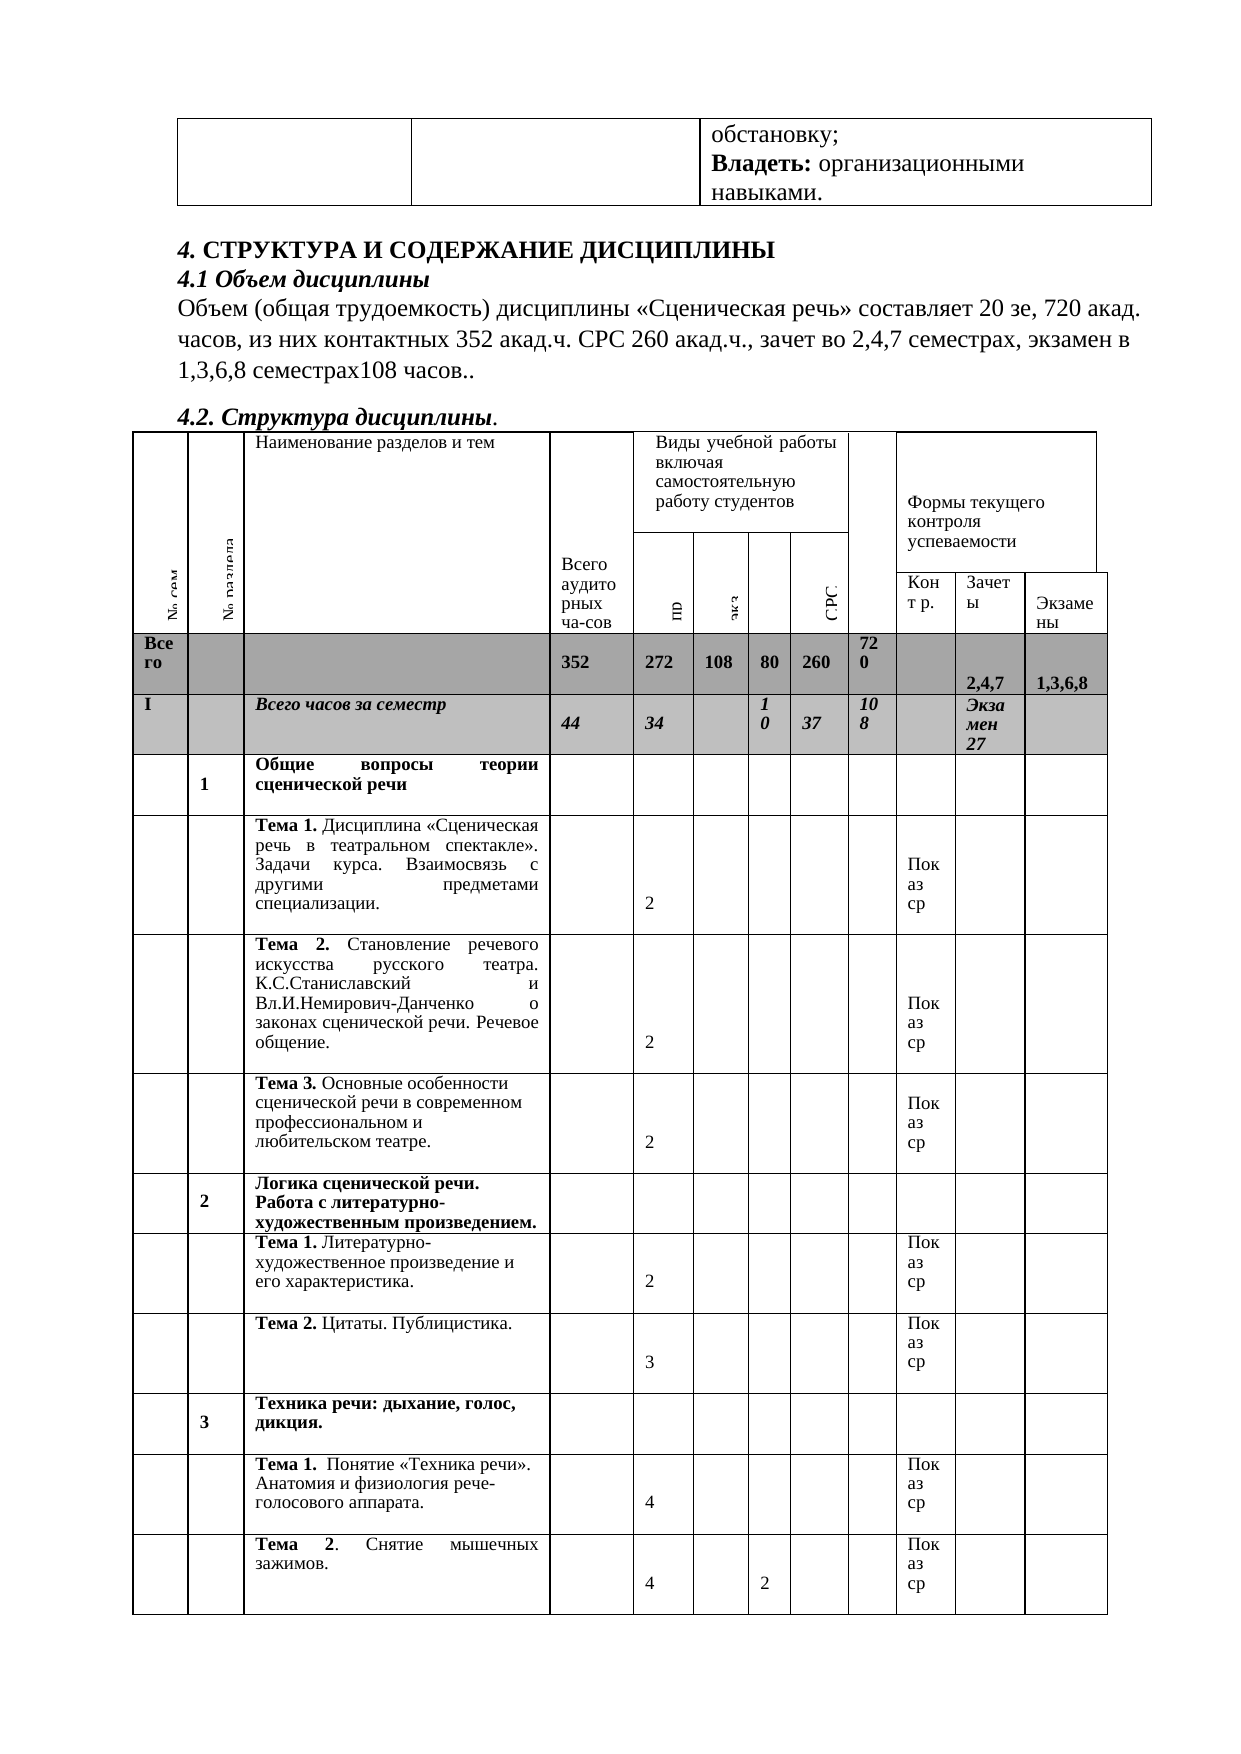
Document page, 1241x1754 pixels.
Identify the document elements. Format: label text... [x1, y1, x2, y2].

table_cell 272 [634, 634, 693, 694]
table_cell Всего часов за семестр [245, 695, 549, 754]
table_cell [749, 1455, 790, 1534]
table_cell [189, 1074, 243, 1173]
table_cell [791, 1314, 848, 1393]
table_cell экз [694, 533, 748, 633]
table_cell [749, 1394, 790, 1453]
table_header итого [848, 432, 896, 633]
table_cell Показ ср [897, 1074, 955, 1173]
table_cell Инд [749, 533, 790, 633]
table_cell I [134, 695, 187, 754]
table_cell [694, 935, 748, 1073]
table_cell [551, 1074, 633, 1173]
table_header Формы текущего контроля успеваемости [897, 433, 1096, 572]
table_cell [849, 816, 896, 934]
table_cell [551, 1174, 633, 1232]
table_cell [1026, 1314, 1107, 1393]
table_cell [634, 1174, 693, 1232]
table_cell [134, 755, 187, 815]
table_cell [849, 1314, 896, 1393]
table_cell 720 [849, 634, 896, 694]
table_cell 1 [189, 755, 243, 815]
table_cell [1026, 1074, 1107, 1173]
table_cell [956, 755, 1024, 815]
table_cell [694, 1074, 748, 1173]
table_cell [791, 935, 848, 1073]
table_cell [849, 1074, 896, 1173]
table_cell [1026, 755, 1107, 815]
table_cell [178, 119, 411, 205]
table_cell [412, 119, 699, 205]
table_cell [749, 755, 790, 815]
table_cell [849, 755, 896, 815]
table_cell Зачеты [956, 573, 1024, 633]
table_cell [551, 755, 633, 815]
table_cell [634, 1394, 693, 1453]
table_cell Тема 1. Литературно-художественное произведение и его характеристика. [245, 1234, 549, 1313]
table_cell [634, 755, 693, 815]
table_cell [551, 1234, 633, 1313]
table_cell [749, 1234, 790, 1313]
table_cell 2 [749, 1535, 790, 1614]
table_cell 2 [634, 816, 693, 934]
table_cell [1026, 1455, 1107, 1534]
text Объем (общая трудоемкость) дисциплины «Сценическая речь» составляет 20 зе, 720 акад. часов, из них контактных 352 акад.ч. СРС 260 акад.ч., зачет во 2,4,7 семестрах, экзамен в 1,3,6,8 семестрах108 часов.. [177, 293, 1152, 383]
table_cell Экзамены [1026, 573, 1107, 633]
table_cell 3 [634, 1314, 693, 1393]
table_cell [694, 1455, 748, 1534]
table_cell [1026, 1174, 1107, 1232]
table_cell [849, 1535, 896, 1614]
table_cell [189, 1234, 243, 1313]
table_cell пр [634, 533, 693, 633]
table_cell [791, 816, 848, 934]
table_cell 1,3,6,8 [1026, 634, 1107, 694]
table_cell Тема 2. Цитаты. Публицистика. [245, 1314, 549, 1393]
table_cell Показ ср [897, 1455, 955, 1534]
table_cell Показ ср [897, 1314, 955, 1393]
table_cell Техника речи: дыхание, голос, дикция. [245, 1394, 549, 1453]
table_cell [189, 1535, 243, 1614]
table_cell [956, 1234, 1024, 1313]
table_cell [694, 1174, 748, 1232]
text 4.2. Структура дисциплины. [177, 402, 1152, 431]
table_cell 2 [634, 935, 693, 1073]
table_cell [1026, 816, 1107, 934]
table_cell [1026, 1394, 1107, 1453]
table_cell [189, 935, 243, 1073]
table_cell [849, 1234, 896, 1313]
table_cell [189, 1455, 243, 1534]
table_cell [694, 1314, 748, 1393]
table_cell [791, 1234, 848, 1313]
table_cell Экзамен 27 [956, 695, 1024, 754]
table_cell [897, 695, 955, 754]
table_cell [1026, 695, 1107, 754]
table_cell [694, 816, 748, 934]
table_cell [791, 1535, 848, 1614]
table_cell [749, 1314, 790, 1393]
table_cell [791, 755, 848, 815]
table_cell Тема 3. Основные особенности сценической речи в современном профессиональном и любительском театре. [245, 1074, 549, 1173]
text 4. СТРУКТУРА И СОДЕРЖАНИЕ ДИСЦИПЛИНЫ [177, 235, 1152, 264]
table_cell [134, 1234, 187, 1313]
table_cell Логика сценической речи. Работа с литературно-художественным произведением. [245, 1174, 549, 1232]
table_cell [1026, 1535, 1107, 1614]
table_cell [134, 1174, 187, 1232]
table_cell 34 [634, 695, 693, 754]
table_cell 80 [749, 634, 790, 694]
table_header Всего аудиторных ча-сов [551, 433, 633, 633]
table_cell 4 [634, 1455, 693, 1534]
table_cell [134, 935, 187, 1073]
table_cell СРС [791, 533, 848, 633]
table_cell Тема 2. Снятие мышечных зажимов. [245, 1535, 549, 1614]
table_cell [956, 935, 1024, 1073]
table_cell 2 [189, 1174, 243, 1232]
table_cell [791, 1174, 848, 1232]
table_cell 3 [189, 1394, 243, 1453]
table_cell [694, 1234, 748, 1313]
table_cell Всего [134, 634, 187, 694]
table_cell 108 [694, 634, 748, 694]
table_cell [791, 1455, 848, 1534]
table_cell [956, 816, 1024, 934]
table_cell Показ ср [897, 816, 955, 934]
table_cell 2 [634, 1074, 693, 1173]
table_cell [1026, 935, 1107, 1073]
table_cell 352 [551, 634, 633, 694]
table_cell Общие вопросы теории сценической речи [245, 755, 549, 815]
table_cell [189, 1314, 243, 1393]
table_cell [956, 1074, 1024, 1173]
table_cell 2 [634, 1234, 693, 1313]
table_cell Показ ср [897, 1234, 955, 1313]
table_cell [1026, 1234, 1107, 1313]
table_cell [701, 119, 1151, 205]
table_cell [551, 1535, 633, 1614]
table_cell Тема 1. Понятие «Техника речи». Анатомия и физиология рече-голосового аппарата. [245, 1455, 549, 1534]
table_cell [134, 1394, 187, 1453]
table_cell [849, 935, 896, 1073]
table_header № сем [134, 433, 187, 633]
table_cell [189, 816, 243, 934]
table_cell Конт р. [897, 573, 955, 633]
table_cell [551, 1314, 633, 1393]
table_cell Тема 1. Дисциплина «Сценическая речь в театральном спектакле». Задачи курса. Взаимосвязь с другими предметами специализации. [245, 816, 549, 934]
text 4.1 Объем дисциплины [177, 264, 1152, 293]
table_header Наименование разделов и тем [245, 433, 549, 633]
table_cell [189, 634, 243, 694]
table_cell [849, 1394, 896, 1453]
table_cell 10 [749, 695, 790, 754]
table_cell [551, 1455, 633, 1534]
table_cell [551, 1394, 633, 1453]
table_cell [694, 755, 748, 815]
table_cell Тема 2. Становление речевого искусства русского театра. К.С.Станиславский и Вл.И.Немирович-Данченко о законах сценической речи. Речевое общение. [245, 935, 549, 1073]
table_cell [694, 1394, 748, 1453]
table_cell [134, 1535, 187, 1614]
table_cell Показ ср [897, 935, 955, 1073]
table_cell [694, 1535, 748, 1614]
table_cell [189, 695, 243, 754]
table_cell [897, 1174, 955, 1232]
table_cell [749, 935, 790, 1073]
table_cell [956, 1314, 1024, 1393]
table_cell 44 [551, 695, 633, 754]
table_cell 4 [634, 1535, 693, 1614]
table_cell [956, 1455, 1024, 1534]
table_cell [134, 1455, 187, 1534]
table_cell [749, 1174, 790, 1232]
table_cell 2,4,7 [956, 634, 1024, 694]
table_cell [956, 1535, 1024, 1614]
table_cell Показ ср [897, 1535, 955, 1614]
table_cell 108 [849, 695, 896, 754]
table_cell [956, 1174, 1024, 1232]
table_cell [245, 634, 549, 694]
table_cell [849, 1455, 896, 1534]
table_cell [551, 816, 633, 934]
table_cell [694, 695, 748, 754]
table_header Виды учебной работы включая самостоятельную работу студентов [634, 432, 848, 532]
table_header № раздела [189, 433, 243, 633]
table_cell [897, 755, 955, 815]
table_cell [791, 1074, 848, 1173]
table_cell [956, 1394, 1024, 1453]
table_cell [551, 935, 633, 1073]
table_cell [791, 1394, 848, 1453]
table_cell [897, 1394, 955, 1453]
table_cell [897, 634, 955, 694]
table_cell 37 [791, 695, 848, 754]
table_cell [749, 816, 790, 934]
table_cell [134, 1314, 187, 1393]
table_cell [134, 816, 187, 934]
table_cell [134, 1074, 187, 1173]
table_cell 260 [791, 634, 848, 694]
table_cell [849, 1174, 896, 1232]
table_cell [749, 1074, 790, 1173]
